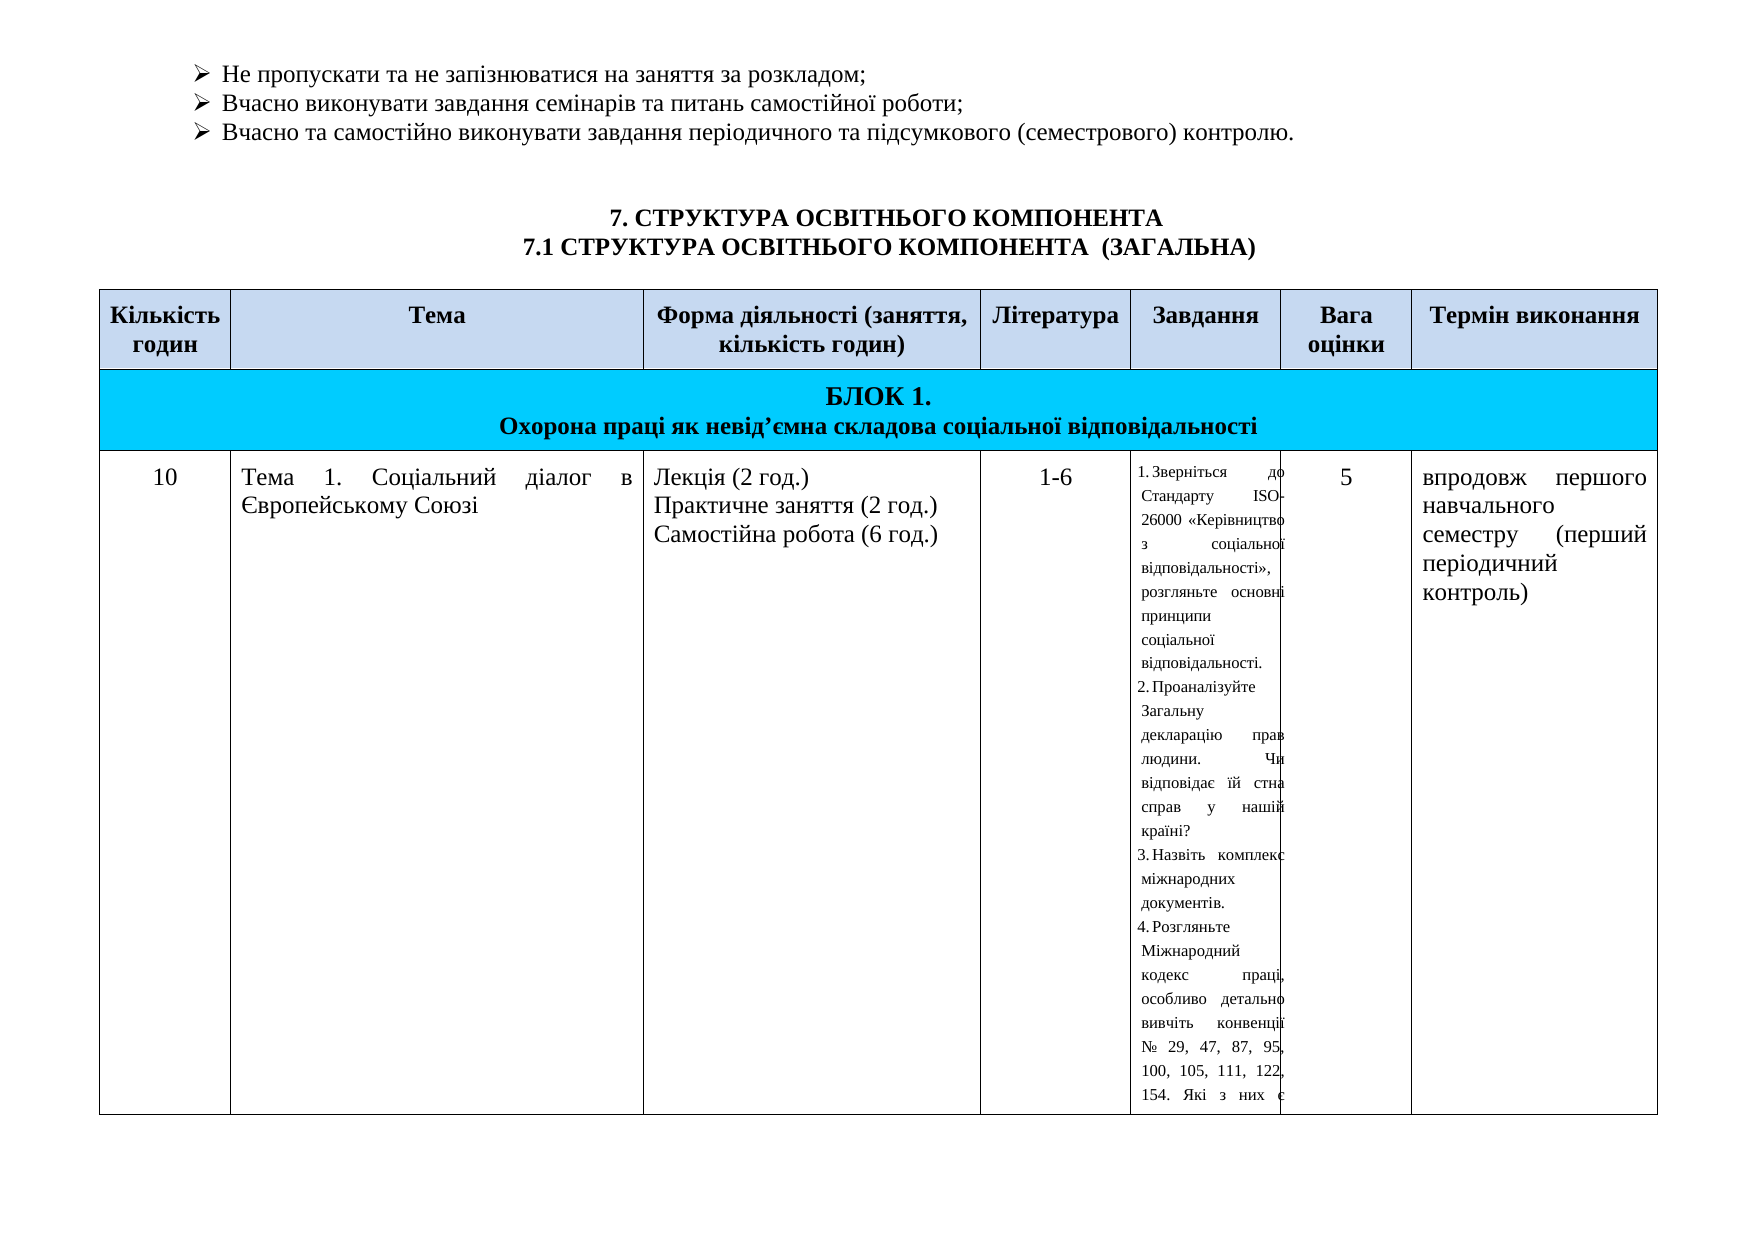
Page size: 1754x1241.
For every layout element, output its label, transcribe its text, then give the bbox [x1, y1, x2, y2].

list Вчасно та самостійно виконувати завдання періодичного та підсумкового (семестрового) контролю. [192, 117, 1636, 145]
table_header Кількість годин [100, 290, 230, 368]
table_header Література [981, 290, 1130, 368]
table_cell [231, 451, 643, 1114]
list Вчасно виконувати завдання семінарів та питань самостійної роботи; [192, 88, 1636, 117]
table_header Завдання [1131, 290, 1280, 368]
table_header Термін виконання [1412, 290, 1657, 368]
text 7.1 СТРУКТУРА ОСВІТНЬОГО КОМПОНЕНТА (ЗАГАЛЬНА) [137, 232, 1636, 260]
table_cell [1131, 451, 1280, 1114]
table_header Тема [231, 290, 643, 368]
table_cell 10 [100, 451, 230, 1114]
list Не пропускати та не запізнюватися на заняття за розкладом; [192, 59, 1636, 88]
table_cell 1-6 [981, 451, 1130, 1114]
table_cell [1412, 451, 1657, 1114]
table_cell 5 [1281, 451, 1411, 1114]
table_cell БЛОК 1. Охорона праці як невід’ємна складова соціальної відповідальності [100, 370, 1657, 450]
table_header Вага оцінки [1281, 290, 1411, 368]
table_header Форма діяльності (заняття, кількість годин) [644, 290, 980, 368]
text 7. СТРУКТУРА ОСВІТНЬОГО КОМПОНЕНТА [137, 203, 1636, 232]
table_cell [644, 451, 980, 1114]
